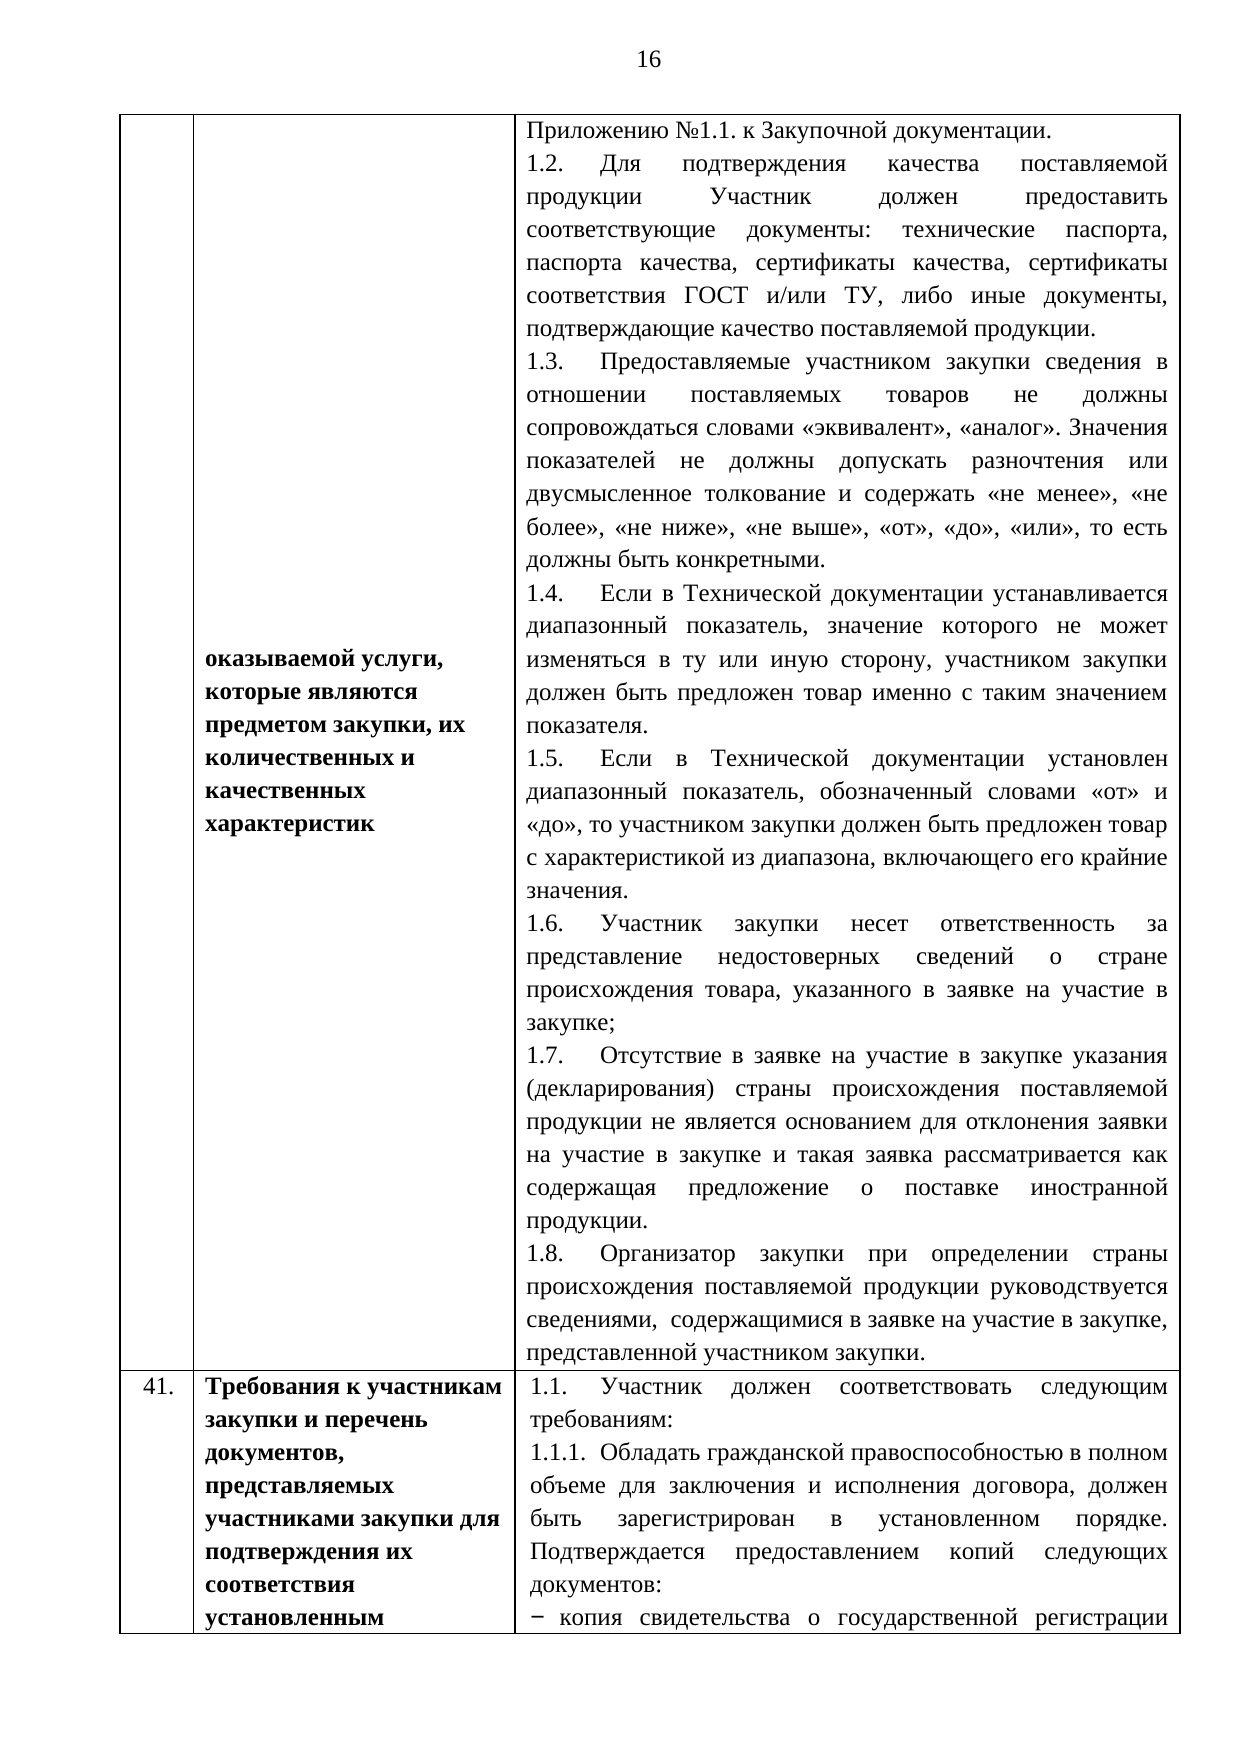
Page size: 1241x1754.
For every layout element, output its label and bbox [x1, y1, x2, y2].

table_cell [194, 115, 514, 1370]
table_cell [516, 1371, 1179, 1633]
table_cell [121, 1371, 193, 1633]
table_cell [121, 115, 193, 1370]
table_cell [194, 1371, 514, 1633]
table_cell [516, 115, 1179, 1370]
